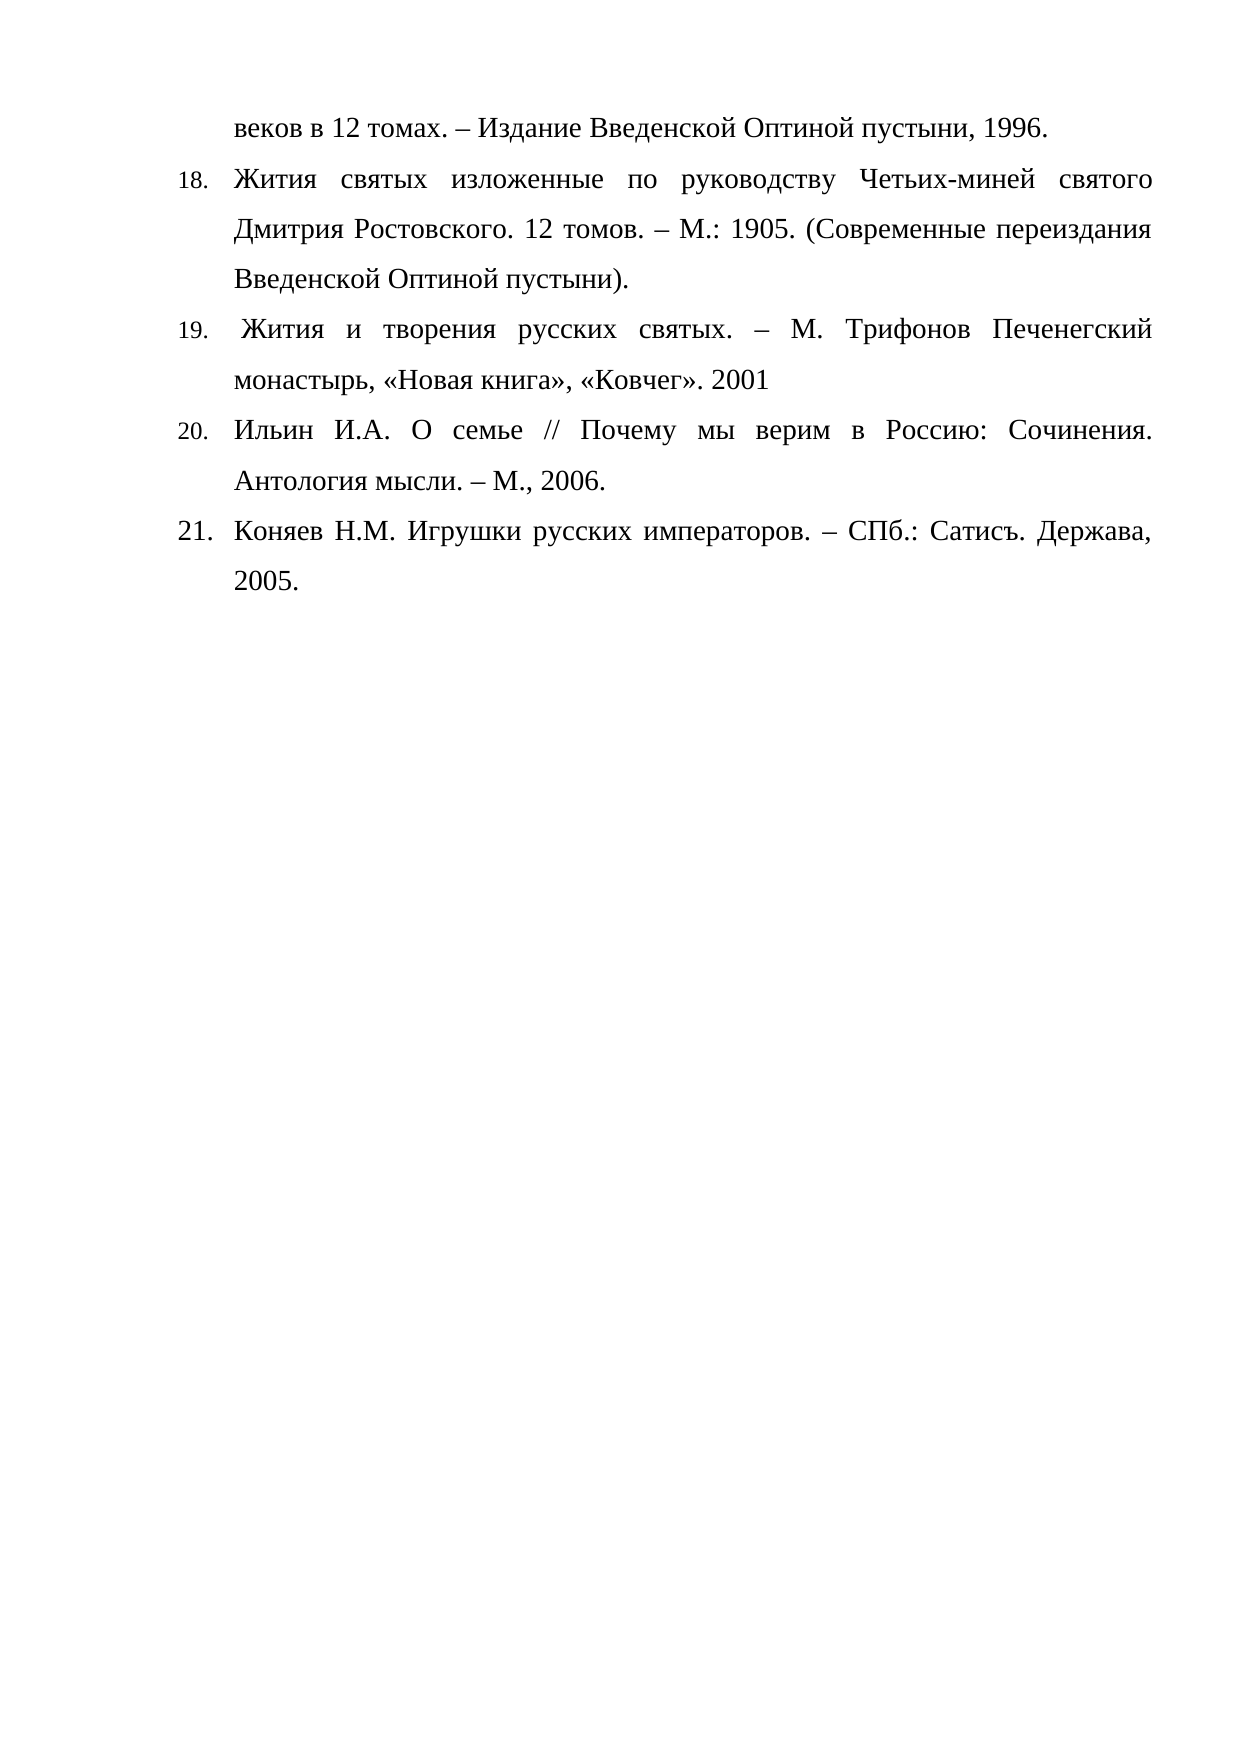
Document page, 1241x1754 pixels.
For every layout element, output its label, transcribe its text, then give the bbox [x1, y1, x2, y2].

list Жития святых изложенные по руководству Четьих-миней святого Дмитрия Ростовского. 12 томов. – М.: 1905. (Современные переиздания Введенской Оптиной пустыни). [177, 161, 1153, 295]
list Жития и творения русских святых. – М. Трифонов Печенегский монастырь, «Новая книга», «Ковчег». 2001 [177, 312, 1153, 396]
list Коняев Н.М. Игрушки русских императоров. – СПб.: Сатисъ. Держава, 2005. [177, 513, 1153, 597]
list Ильин И.А. О семье // Почему мы верим в Россию: Сочинения. Антология мысли. – М., 2006. [177, 412, 1153, 496]
text веков в 12 томах. – Издание Введенской Оптиной пустыни, 1996. [233, 110, 1165, 144]
